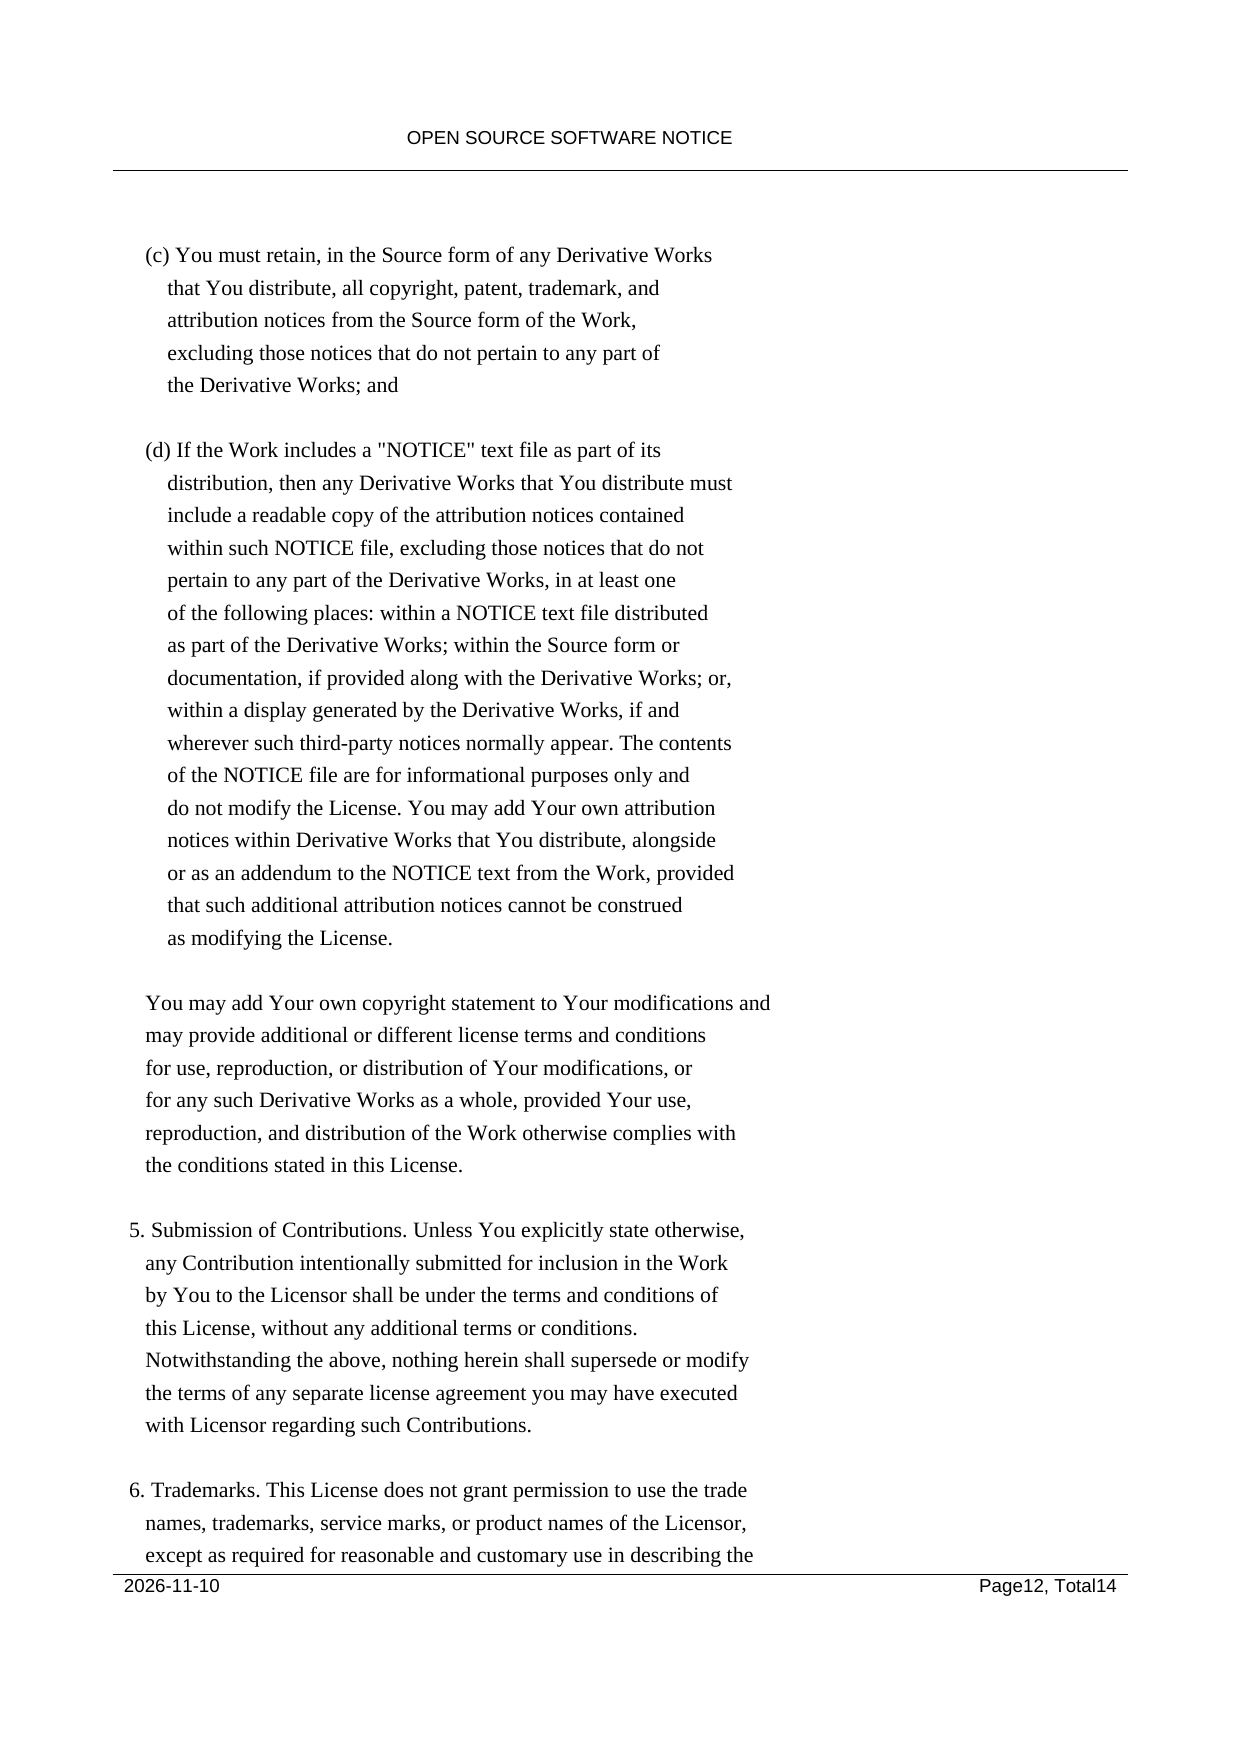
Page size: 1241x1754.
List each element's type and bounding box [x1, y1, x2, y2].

text [112, 206, 1128, 1571]
